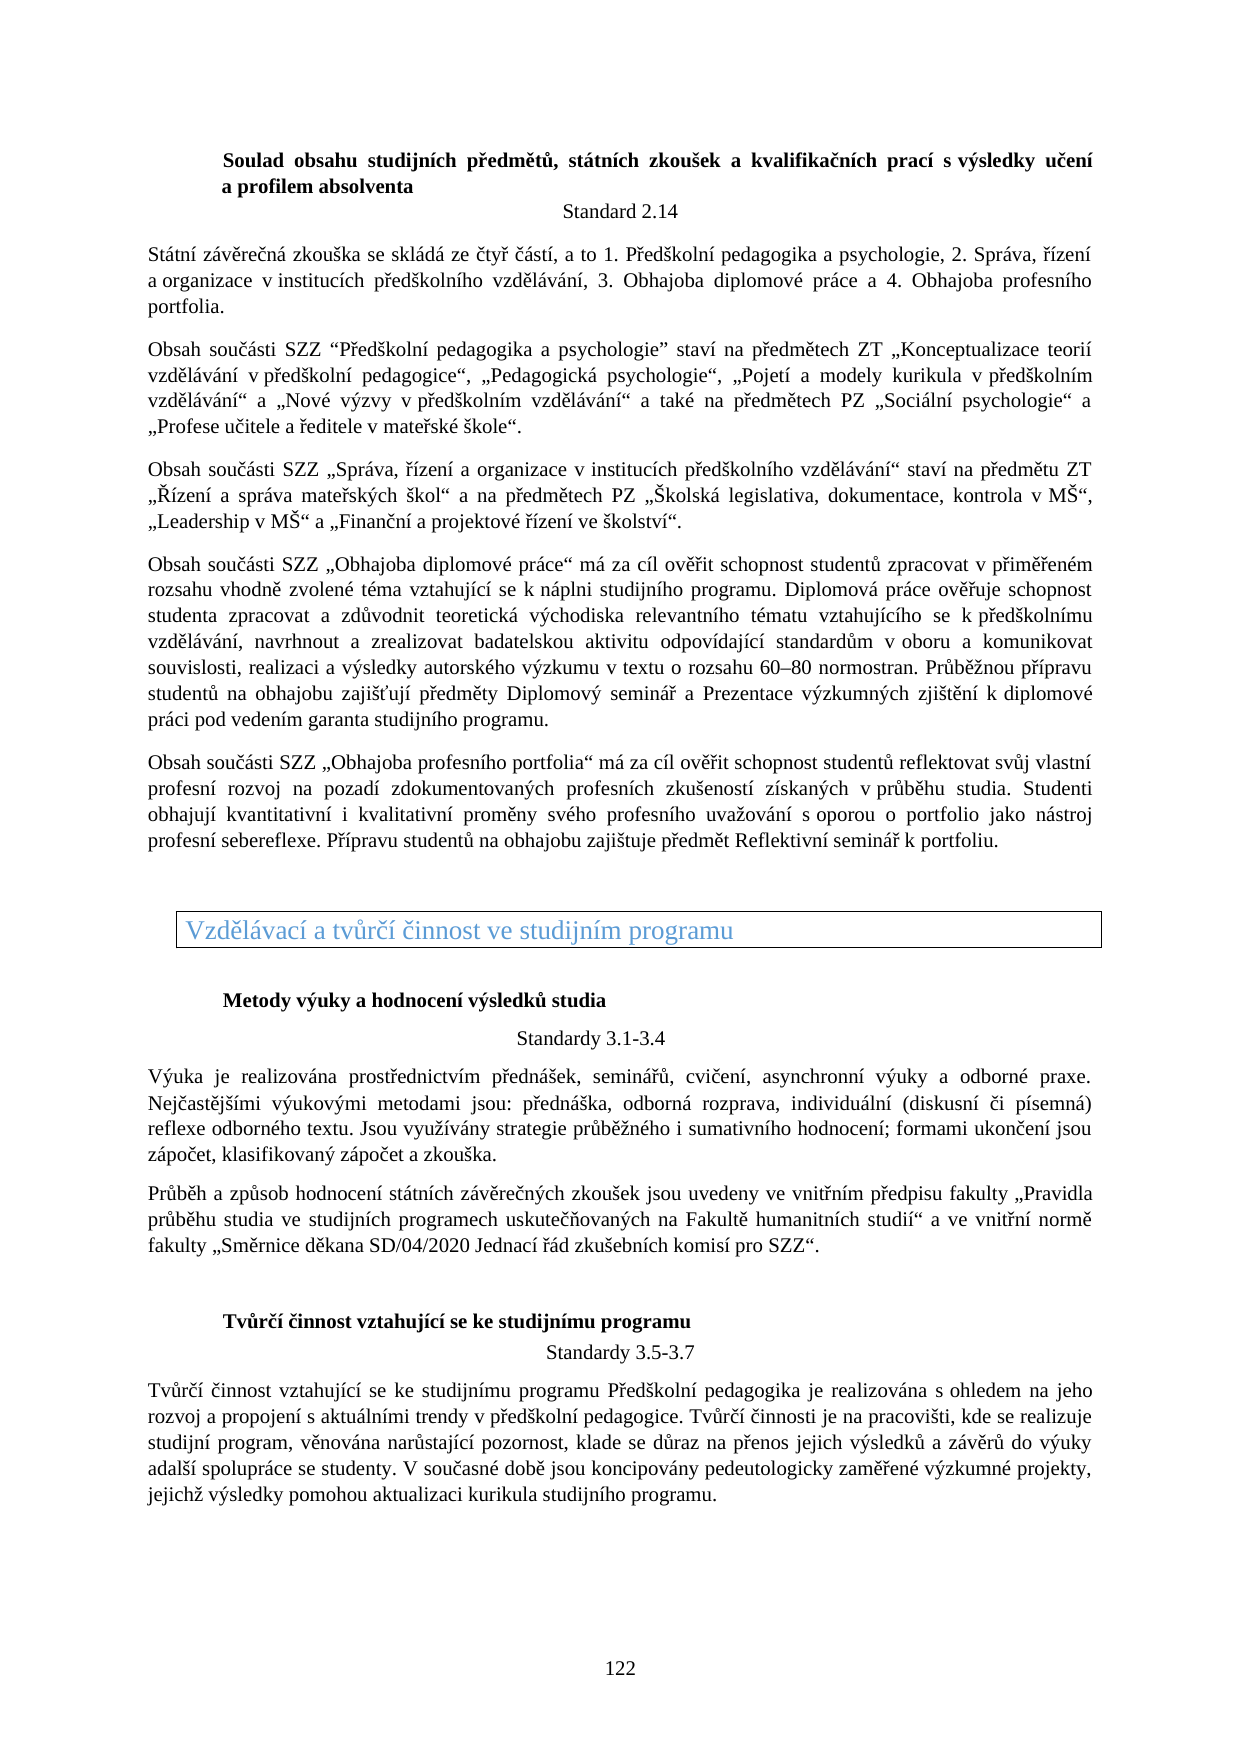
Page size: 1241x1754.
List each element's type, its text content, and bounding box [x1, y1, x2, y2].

text Výuka je realizována prostřednictvím přednášek, seminářů, cvičení, asynchronní výuky a odborné praxe. Nejčastějšími výukovými metodami jsou: přednáška, odborná rozprava, individuální (diskusní či písemná) reflexe odborného textu. Jsou využívány strategie průběžného i sumativního hodnocení; formami ukončení jsou zápočet, klasifikovaný zápočet a zkouška. [148, 1064, 1093, 1166]
text Obsah součásti SZZ „Správa, řízení a organizace v institucích předškolního vzdělávání“ staví na předmětu ZT „Řízení a správa mateřských škol“ a na předmětech PZ „Školská legislativa, dokumentace, kontrola v MŠ“, „Leadership v MŠ“ a „Finanční a projektové řízení ve školství“. [148, 457, 1093, 533]
text Obsah součásti SZZ „Obhajoba profesního portfolia“ má za cíl ověřit schopnost studentů reflektovat svůj vlastní profesní rozvoj na pozadí zdokumentovaných profesních zkušeností získaných v průběhu studia. Studenti obhajují kvantitativní i kvalitativní proměny svého profesního uvažování s oporou o portfolio jako nástroj profesní sebereflexe. Přípravu studentů na obhajobu zajištuje předmět Reflektivní seminář k portfoliu. [148, 750, 1093, 852]
text Vzdělávací a tvůrčí činnost ve studijním programu [177, 912, 1101, 947]
text Obsah součásti SZZ “Předškolní pedagogika a psychologie” staví na předmětech ZT „Konceptualizace teorií vzdělávání v předškolní pedagogice“, „Pedagogická psychologie“, „Pojetí a modely kurikula v předškolním vzdělávání“ a „Nové výzvy v předškolním vzdělávání“ a také na předmětech PZ „Sociální psychologie“ a „Profese učitele a ředitele v mateřské škole“. [148, 337, 1093, 438]
text Standard 2.14 [148, 199, 1093, 223]
text Průběh a způsob hodnocení státních závěrečných zkoušek jsou uvedeny ve vnitřním předpisu fakulty „Pravidla průběhu studia ve studijních programech uskutečňovaných na Fakultě humanitních studií“ a ve vnitřní normě fakulty „Směrnice děkana SD/04/2020 Jednací řád zkušebních komisí pro SZZ“. [148, 1181, 1093, 1257]
text Soulad obsahu studijních předmětů, státních zkoušek a kvalifikačních prací s výsledky učení a profilem absolventa [221, 148, 1093, 198]
text Státní závěrečná zkouška se skládá ze čtyř částí, a to 1. Předškolní pedagogika a psychologie, 2. Správa, řízení a organizace v institucích předškolního vzdělávání, 3. Obhajoba diplomové práce a 4. Obhajoba profesního portfolia. [148, 242, 1093, 318]
text Standardy 3.5-3.7 [148, 1339, 1093, 1364]
text Metody výuky a hodnocení výsledků studia [223, 988, 1093, 1012]
text Standardy 3.1-3.4 [148, 1026, 1093, 1050]
text Tvůrčí činnost vztahující se ke studijnímu programu [223, 1309, 1093, 1333]
text Tvůrčí činnost vztahující se ke studijnímu programu Předškolní pedagogika je realizována s ohledem na jeho rozvoj a propojení s aktuálními trendy v předškolní pedagogice. Tvůrčí činnosti je na pracovišti, kde se realizuje studijní program, věnována narůstající pozornost, klade se důraz na přenos jejich výsledků a závěrů do výuky adalší spolupráce se studenty. V současné době jsou koncipovány pedeutologicky zaměřené výzkumné projekty, jejichž výsledky pomohou aktualizaci kurikula studijního programu. [148, 1378, 1093, 1506]
text Obsah součásti SZZ „Obhajoba diplomové práce“ má za cíl ověřit schopnost studentů zpracovat v přiměřeném rozsahu vhodně zvolené téma vztahující se k náplni studijního programu. Diplomová práce ověřuje schopnost studenta zpracovat a zdůvodnit teoretická východiska relevantního tématu vztahujícího se k předškolnímu vzdělávání, navrhnout a zrealizovat badatelskou aktivitu odpovídající standardům v oboru a komunikovat souvislosti, realizaci a výsledky autorského výzkumu v textu o rozsahu 60–80 normostran. Průběžnou přípravu studentů na obhajobu zajišťují předměty Diplomový seminář a Prezentace výzkumných zjištění k diplomové práci pod vedením garanta studijního programu. [148, 551, 1093, 731]
